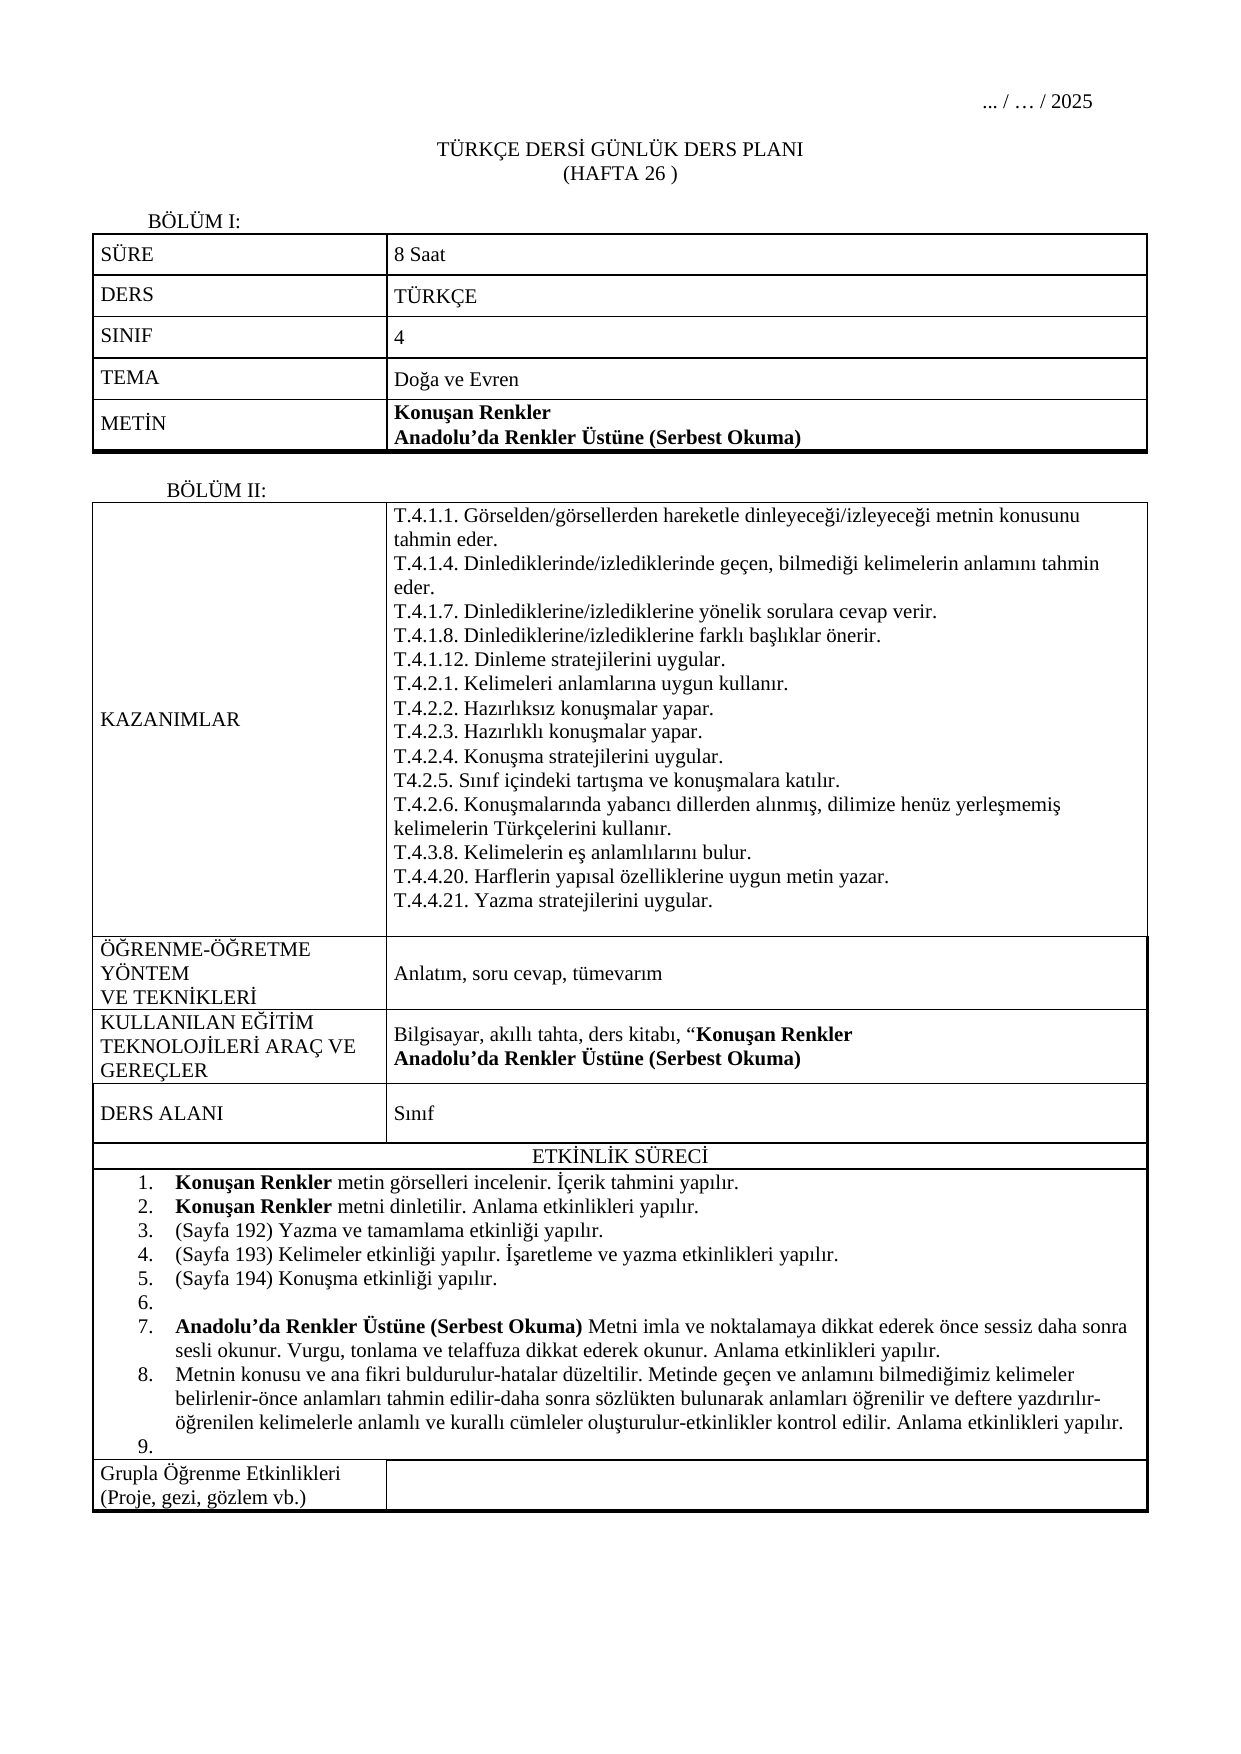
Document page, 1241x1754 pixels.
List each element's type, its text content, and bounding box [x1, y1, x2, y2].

text BÖLÜM I: [148, 209, 1092, 233]
text BÖLÜM II: [148, 478, 1092, 502]
table_cell Anlatım, soru cevap, tümevarım [387, 937, 1146, 1009]
table_cell METİN [94, 400, 386, 449]
table_cell DERS [94, 276, 386, 316]
table_cell 4 [388, 317, 1146, 357]
table_cell DERS ALANI [94, 1084, 386, 1142]
table_header 8 Saat [388, 235, 1146, 274]
table_cell ETKİNLİK SÜRECİ [94, 1144, 1146, 1168]
table_cell Konuşan Renkler Anadolu’da Renkler Üstüne (Serbest Okuma) [388, 400, 1146, 449]
text (HAFTA 26 ) [148, 161, 1092, 185]
table_cell SINIF [94, 317, 386, 357]
text TÜRKÇE DERSİ GÜNLÜK DERS PLANI [148, 137, 1092, 161]
table_cell Bilgisayar, akıllı tahta, ders kitabı, “Konuşan Renkler Anadolu’da Renkler Üstüne (Serbest Okuma) [387, 1010, 1146, 1082]
table_cell Sınıf [387, 1084, 1146, 1142]
table_header KAZANIMLAR [93, 503, 386, 936]
table_cell TÜRKÇE [388, 276, 1146, 316]
table_cell Grupla Öğrenme Etkinlikleri (Proje, gezi, gözlem vb.) [94, 1460, 386, 1509]
table_cell KULLANILAN EĞİTİM TEKNOLOJİLERİ ARAÇ VE GEREÇLER [93, 1010, 386, 1082]
table_cell ÖĞRENME-ÖĞRETME YÖNTEM VE TEKNİKLERİ [93, 937, 386, 1009]
table_header T.4.1.1. Görselden/görsellerden hareketle dinleyeceği/izleyeceği metnin konusunu tahmin eder. T.4.1.4. Dinlediklerinde/izlediklerinde geçen, bilmediği kelimelerin anlamını tahmin eder. T.4.1.7. Dinlediklerine/izlediklerine yönelik sorulara cevap verir. T.4.1.8. Dinlediklerine/izlediklerine farklı başlıklar önerir. T.4.1.12. Dinleme stratejilerini uygular. T.4.2.1. Kelimeleri anlamlarına uygun kullanır. T.4.2.2. Hazırlıksız konuşmalar yapar. T.4.2.3. Hazırlıklı konuşmalar yapar. T.4.2.4. Konuşma stratejilerini uygular. T4.2.5. Sınıf içindeki tartışma ve konuşmalara katılır. T.4.2.6. Konuşmalarında yabancı dillerden alınmış, dilimize henüz yerleşmemiş kelimelerin Türkçelerini kullanır. T.4.3.8. Kelimelerin eş anlamlılarını bulur. T.4.4.20. Harflerin yapısal özelliklerine uygun metin yazar. T.4.4.21. Yazma stratejilerini uygular. [387, 503, 1147, 936]
table_cell [387, 1461, 1146, 1509]
table_cell TEMA [94, 359, 386, 398]
table_header SÜRE [94, 235, 386, 274]
text ... / … / 2025 [148, 89, 1092, 113]
table_cell Doğa ve Evren [388, 359, 1146, 398]
table_cell Konuşan Renkler metin görselleri incelenir. İçerik tahmini yapılır. Konuşan Renkler metni dinletilir. Anlama etkinlikleri yapılır. (Sayfa 192) Yazma ve tamamlama etkinliği yapılır. (Sayfa 193) Kelimeler etkinliği yapılır. İşaretleme ve yazma etkinlikleri yapılır. (Sayfa 194) Konuşma etkinliği yapılır. Anadolu’da Renkler Üstüne (Serbest Okuma) Metni imla ve noktalamaya dikkat ederek önce sessiz daha sonra sesli okunur. Vurgu, tonlama ve telaffuza dikkat ederek okunur. Anlama etkinlikleri yapılır. Metnin konusu ve ana fikri buldurulur-hatalar düzeltilir. Metinde geçen ve anlamını bilmediğimiz kelimeler belirlenir-önce anlamları tahmin edilir-daha sonra sözlükten bulunarak anlamları öğrenilir ve deftere yazdırılır-öğrenilen kelimelerle anlamlı ve kurallı cümleler oluşturulur-etkinlikler kontrol edilir. Anlama etkinlikleri yapılır. [94, 1170, 1146, 1458]
